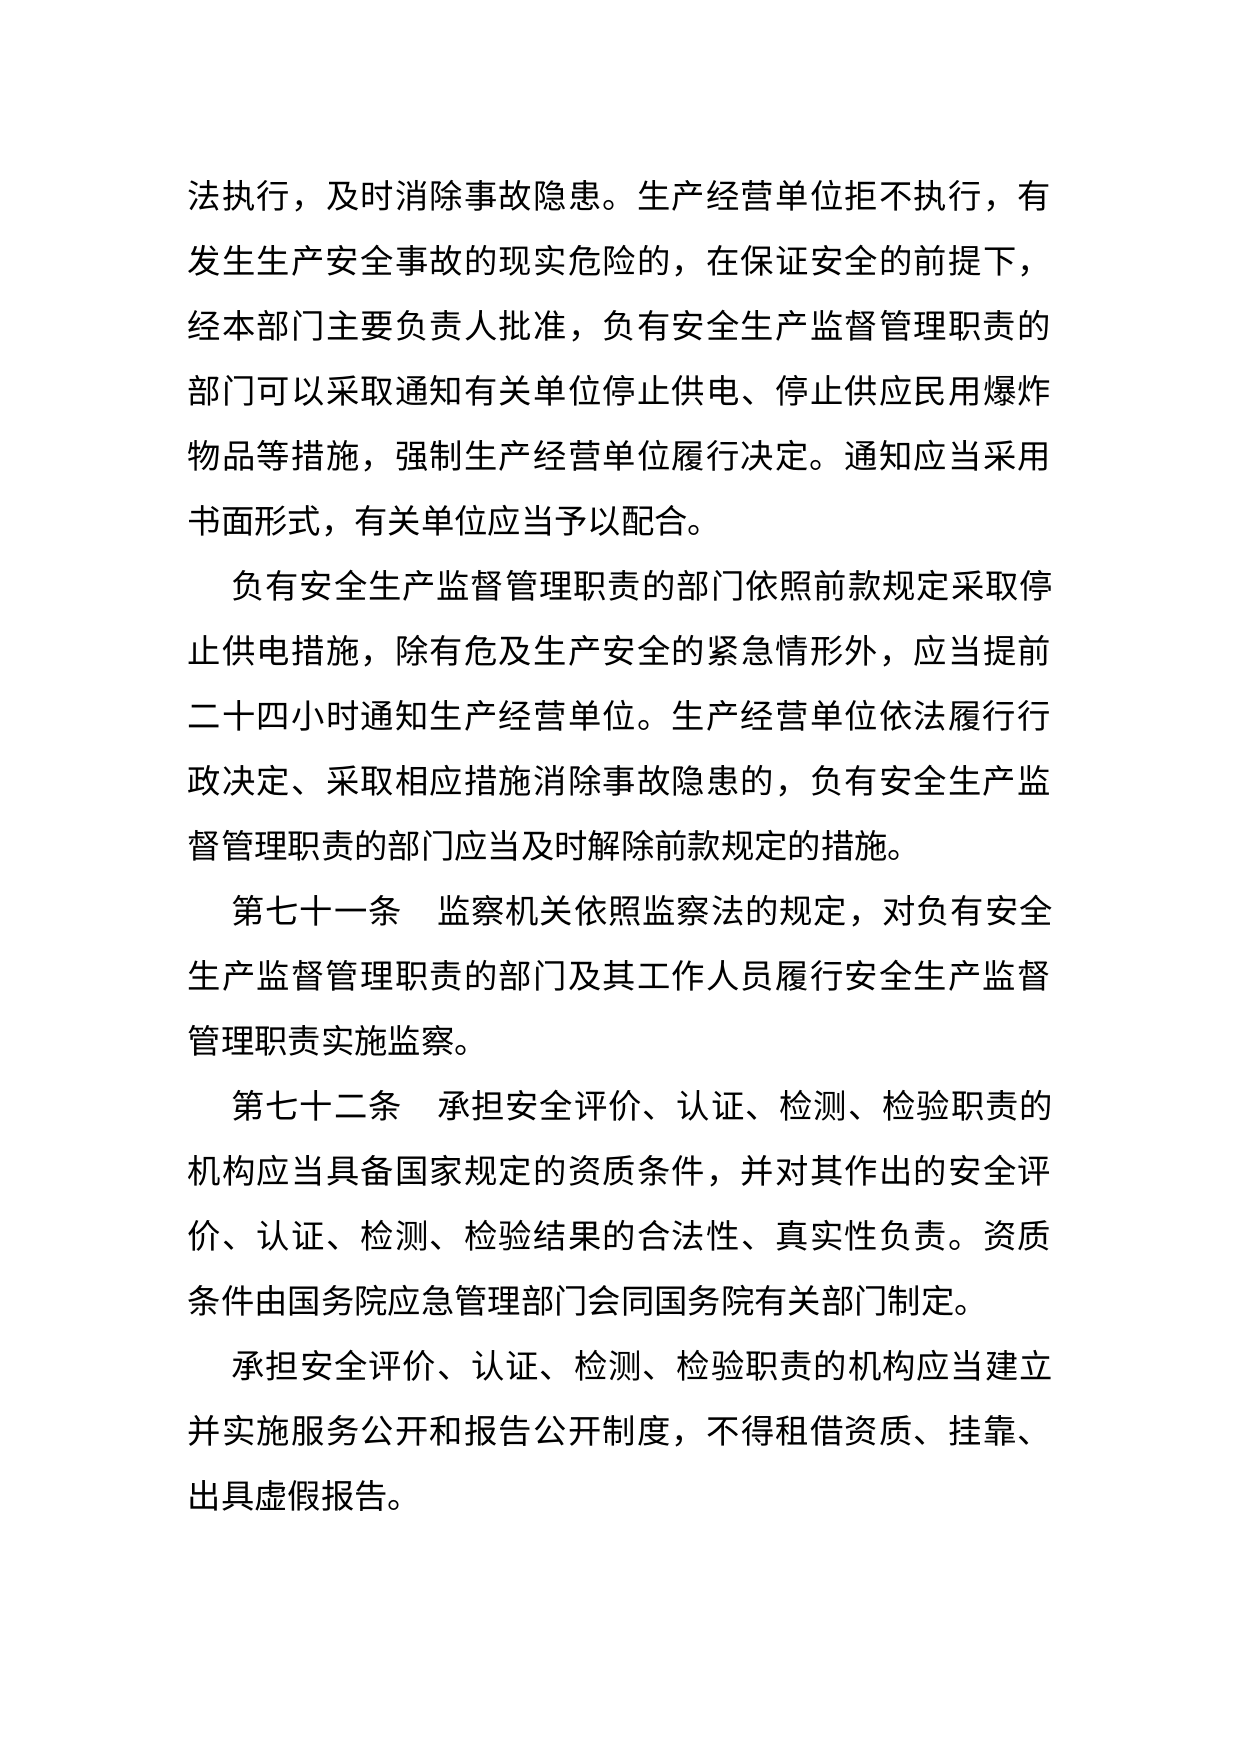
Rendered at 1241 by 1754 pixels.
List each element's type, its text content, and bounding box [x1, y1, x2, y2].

text 第七十一条 监察机关依照监察法的规定，对负有安全生产监督管理职责的部门及其工作人员履行安全生产监督管理职责实施监察。 [187, 877, 1053, 1072]
text 负有安全生产监督管理职责的部门依照前款规定采取停止供电措施，除有危及生产安全的紧急情形外，应当提前二十四小时通知生产经营单位。生产经营单位依法履行行政决定、采取相应措施消除事故隐患的，负有安全生产监督管理职责的部门应当及时解除前款规定的措施。 [187, 552, 1053, 877]
text 承担安全评价、认证、检测、检验职责的机构应当建立并实施服务公开和报告公开制度，不得租借资质、挂靠、出具虚假报告。 [187, 1332, 1053, 1527]
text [187, 162, 1053, 552]
text 第七十二条 承担安全评价、认证、检测、检验职责的机构应当具备国家规定的资质条件，并对其作出的安全评价、认证、检测、检验结果的合法性、真实性负责。资质条件由国务院应急管理部门会同国务院有关部门制定。 [187, 1072, 1053, 1332]
